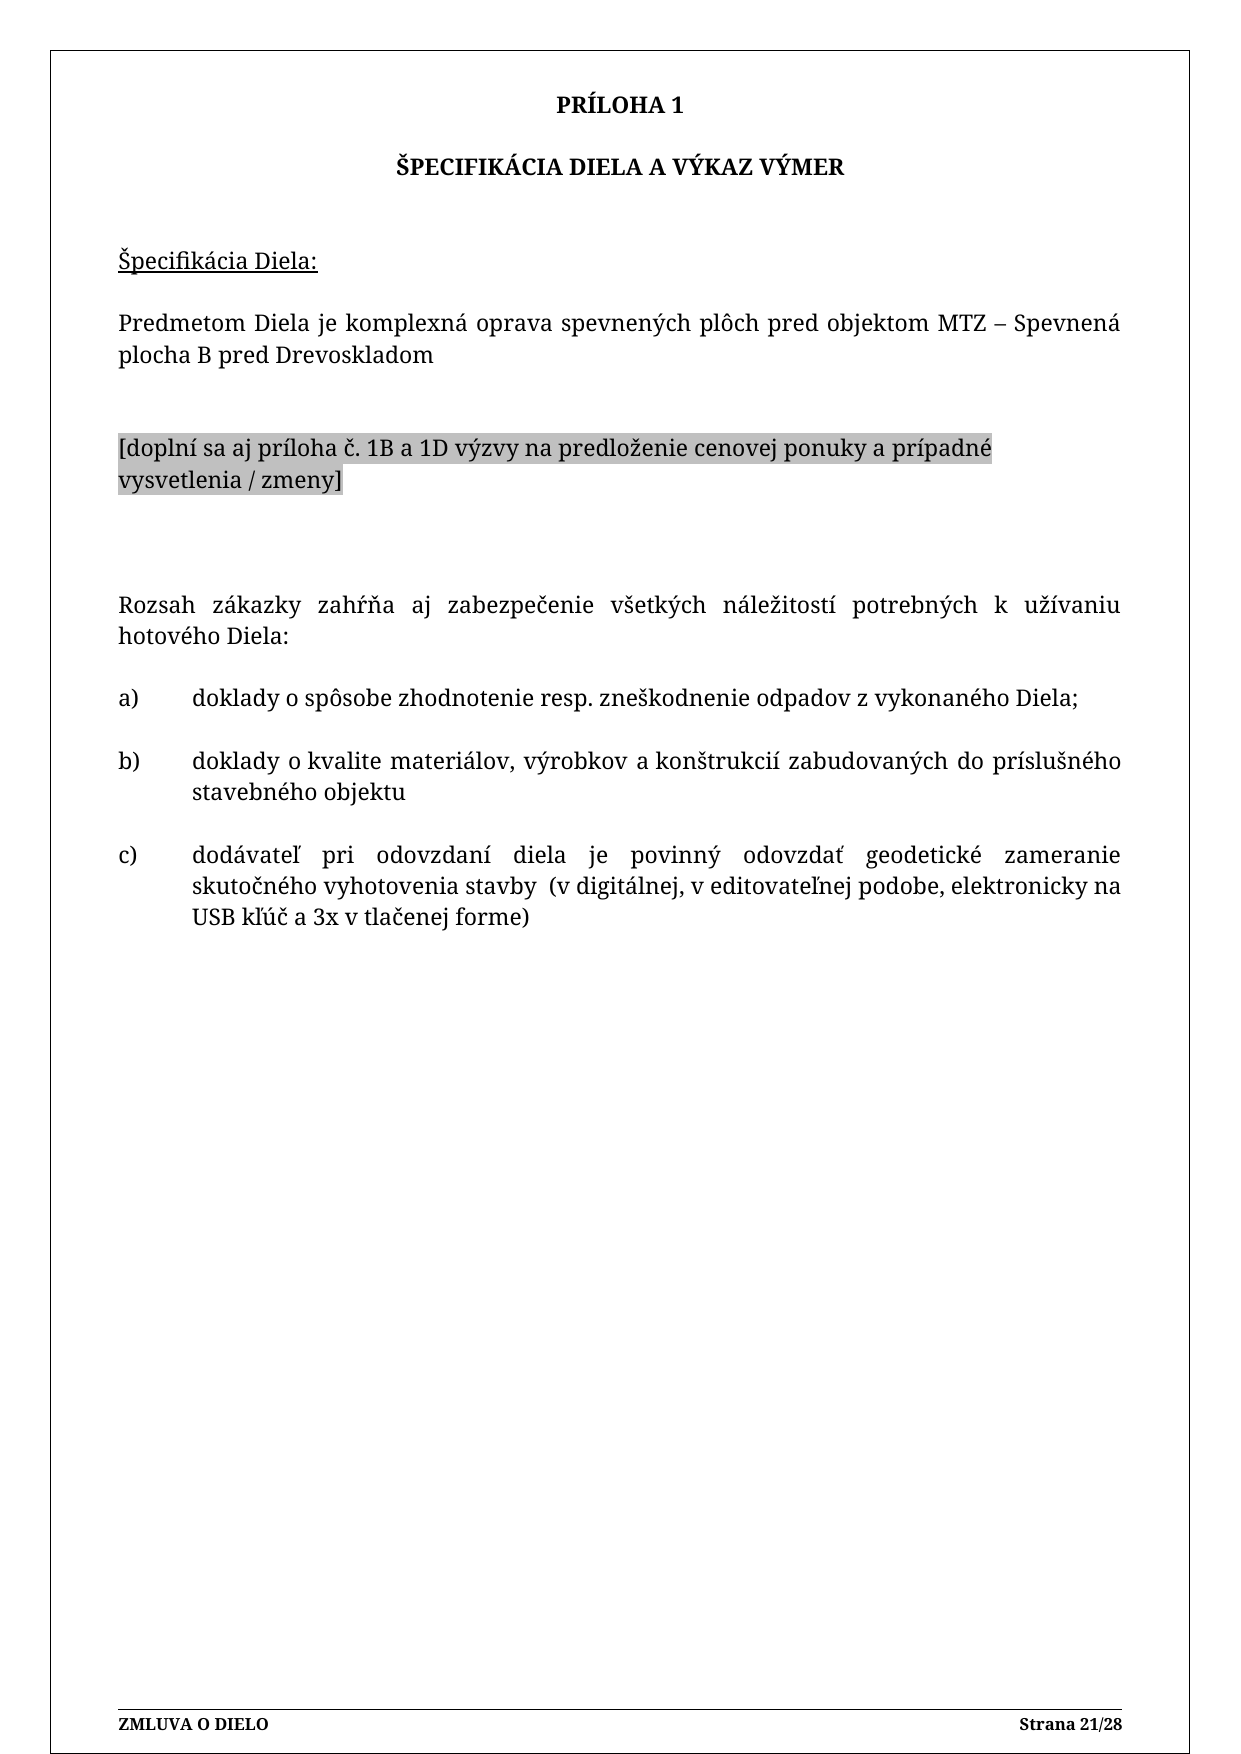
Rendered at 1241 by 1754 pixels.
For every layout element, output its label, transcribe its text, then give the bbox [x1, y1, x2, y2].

list doklady o spôsobe zhodnotenie resp. zneškodnenie odpadov z vykonaného Diela; [118, 682, 1122, 714]
text [doplní sa aj príloha č. 1B a 1D výzvy na predloženie cenovej ponuky a prípadné vysvetlenia / zmeny] [118, 432, 1122, 495]
text PRÍLOHA 1 [118, 89, 1122, 120]
list dodávateľ pri odovzdaní diela je povinný odovzdať geodetické zameranie skutočného vyhotovenia stavby (v digitálnej, v editovateľnej podobe, elektronicky na USB kľúč a 3x v tlačenej forme) [118, 839, 1122, 932]
list doklady o kvalite materiálov, výrobkov a konštrukcií zabudovaných do príslušného stavebného objektu [118, 745, 1122, 807]
text Špecifikácia Diela: [118, 245, 1122, 276]
text Predmetom Diela je komplexná oprava spevnených plôch pred objektom MTZ – Spevnená plocha B pred Drevoskladom [118, 307, 1122, 370]
text Rozsah zákazky zahŕňa aj zabezpečenie všetkých náležitostí potrebných k užívaniu hotového Diela: [118, 589, 1122, 651]
text ŠPECIFIKÁCIA DIELA A VÝKAZ VÝMER [118, 151, 1122, 182]
